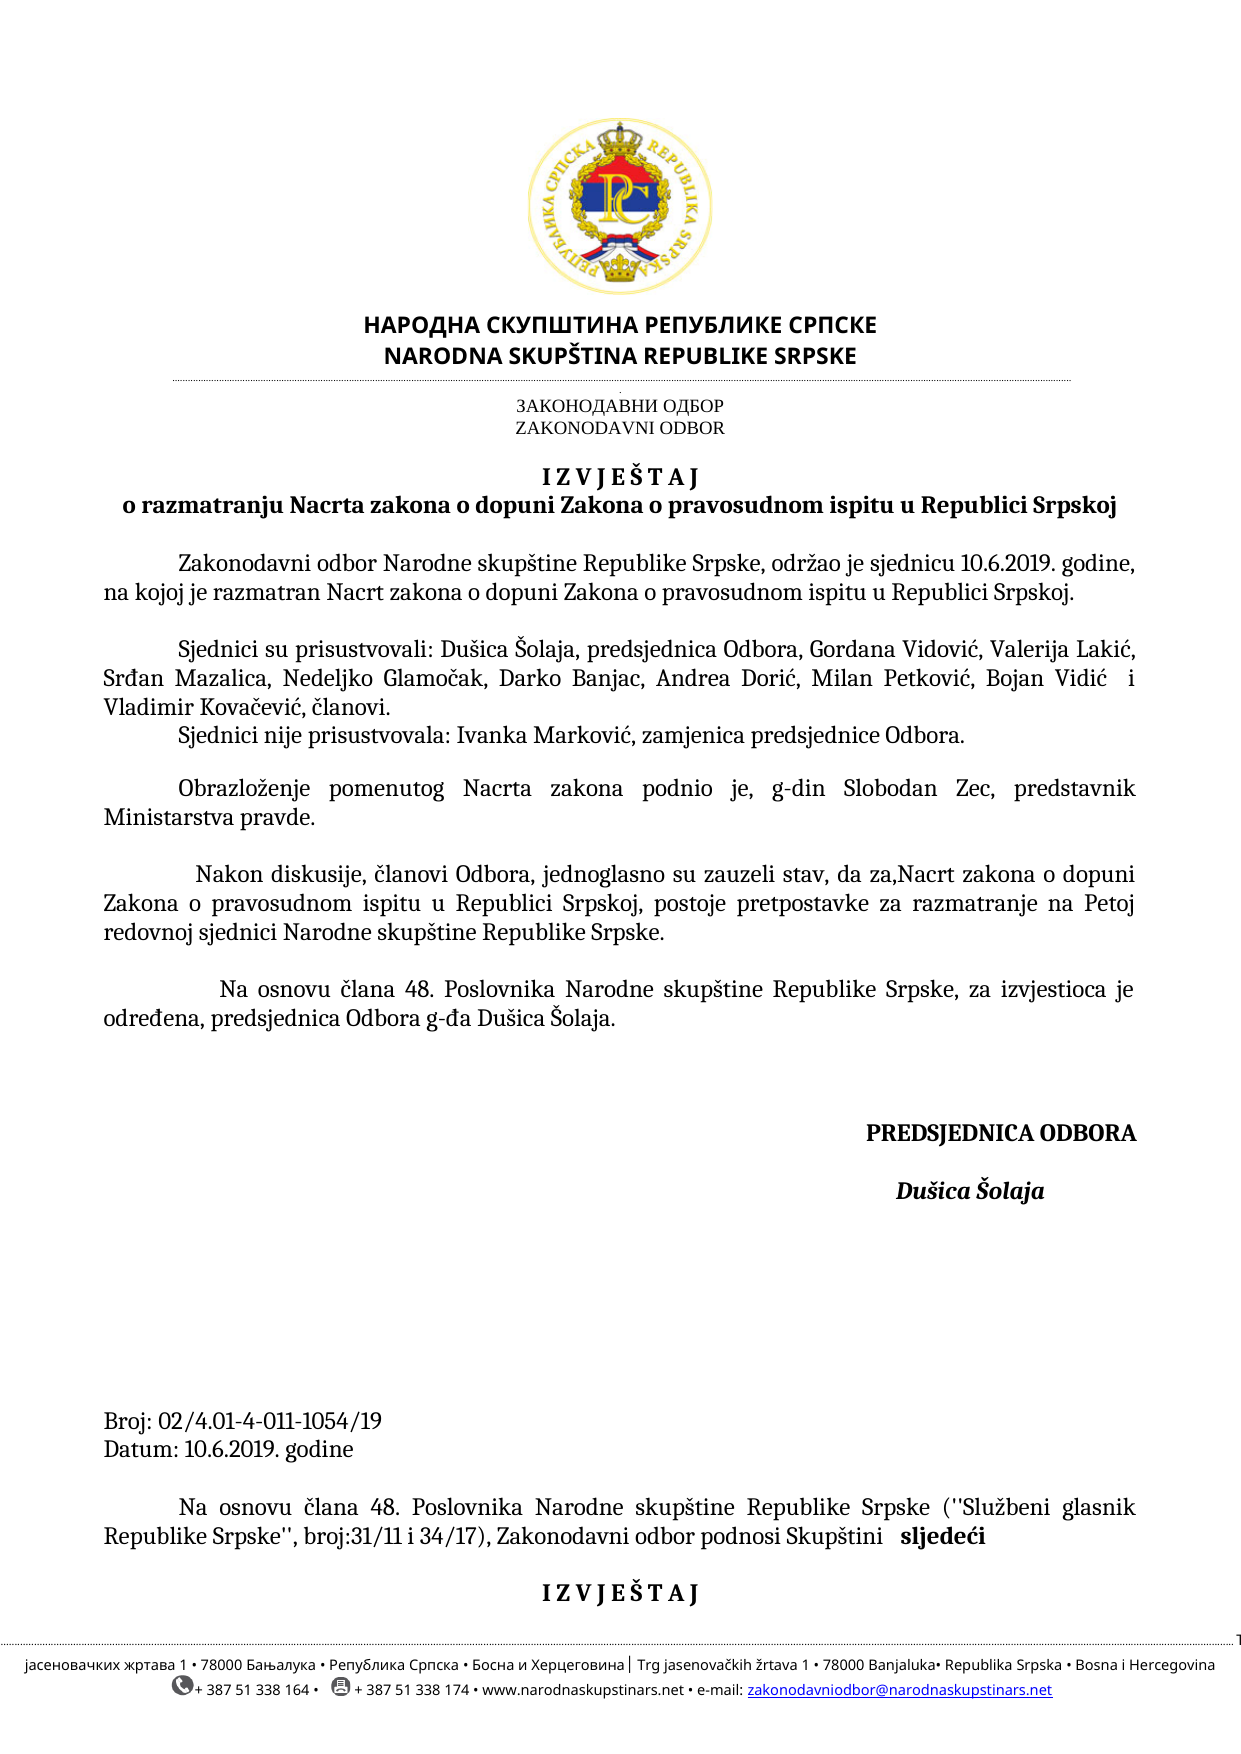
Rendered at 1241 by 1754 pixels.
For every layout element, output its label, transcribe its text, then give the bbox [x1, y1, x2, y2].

text Datum: 10.6.2019. godine [103, 1435, 1137, 1464]
text Na osnovu člana 48. Poslovnika Narodne skupštine Republike Srpske (''Službeni glasnik Republike Srpske'', broj:31/11 i 34/17), Zakonodavni odbor podnosi Skupštini sljedeći [103, 1493, 1137, 1550]
text Na osnovu člana 48. Poslovnika Narodne skupštine Republike Srpske, za izvjestioca je određena, predsjednica Odbora g-đa Dušica Šolaja. [103, 975, 1137, 1033]
text Dušica Šolaja [103, 1177, 1137, 1205]
text Broj: 02/4.01-4-011-1054/19 [103, 1407, 1137, 1435]
text Sjednici su prisustvovali: Dušica Šolaja, predsjednica Odbora, Gordana Vidović, Valerija Lakić, Srđan Mazalica, Nedeljko Glamočak, Darko Banjac, Andrea Dorić, Milan Petković, Bojan Vidić i Vladimir Kovačević, članovi. [103, 635, 1137, 721]
text I Z V J E Š T A J [103, 462, 1137, 491]
text Zakonodavni odbor Narodne skupštine Republike Srpske, održao je sjednicu 10.6.2019. godine, na kojoj je razmatran Nacrt zakona o dopuni Zakona o pravosudnom ispitu u Republici Srpskoj. [103, 549, 1137, 606]
text I Z V J E Š T A J [103, 1579, 1137, 1608]
text o razmatranju Nacrta zakona o dopuni Zakona o pravosudnom ispitu u Republici Srpskoj [103, 491, 1137, 520]
text Nakon diskusije, članovi Odbora, jednoglasno su zauzeli stav, da za,Nacrt zakona o dopuni Zakona o pravosudnom ispitu u Republici Srpskoj, postoje pretpostavke za razmatranje na Petoj redovnoj sjednici Narodne skupštine Republike Srpske. [103, 860, 1137, 947]
text Obrazloženje pomenutog Nacrta zakona podnio je, g-din Slobodan Zec, predstavnik Ministarstva pravde. [103, 774, 1137, 832]
text Sjednici nije prisustvovala: Ivanka Marković, zamjenica predsjednice Odbora. [103, 721, 1137, 750]
text PREDSJEDNICA ODBORA [103, 1119, 1137, 1148]
